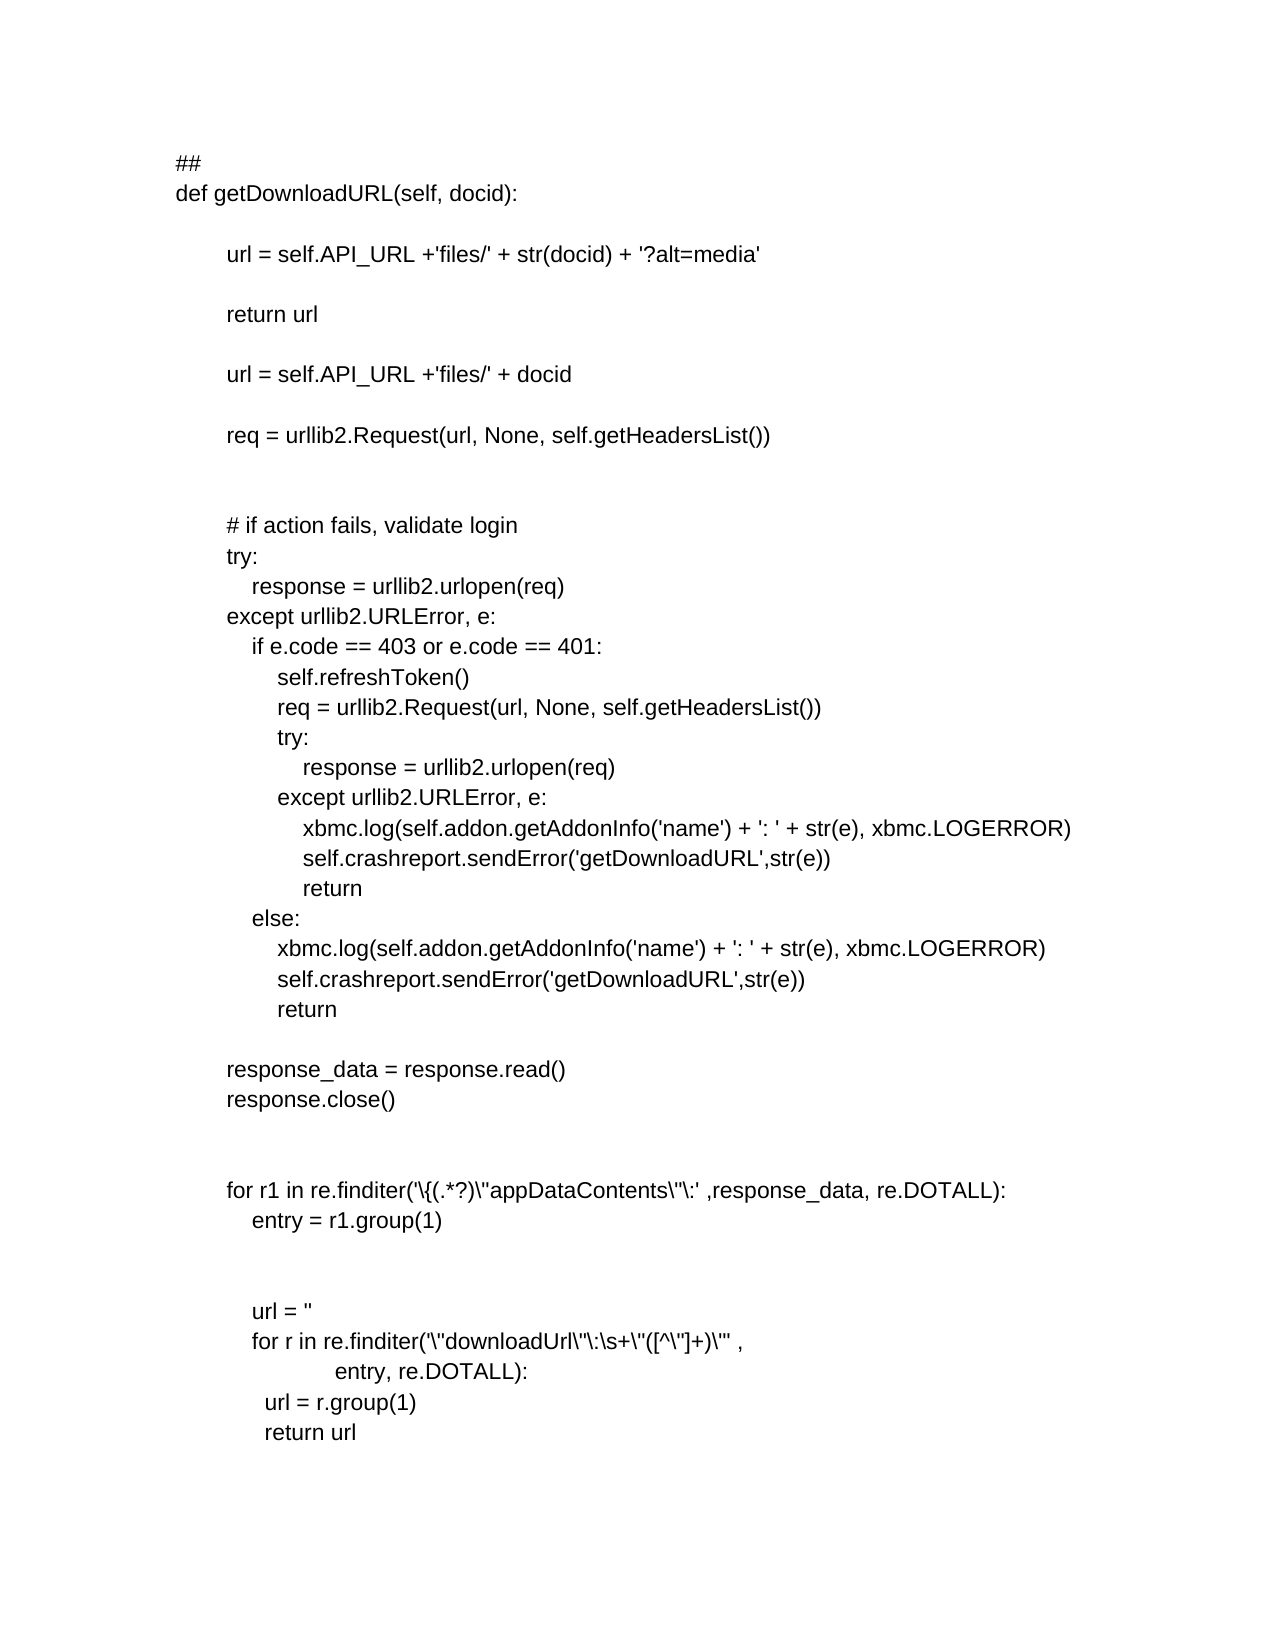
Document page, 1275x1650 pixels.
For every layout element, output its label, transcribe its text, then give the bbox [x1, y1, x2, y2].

text return [150, 875, 1125, 901]
text req = urllib2.Request(url, None, self.getHeadersList()) [150, 422, 1125, 448]
text xbmc.log(self.addon.getAddonInfo('name') + ': ' + str(e), xbmc.LOGERROR) [150, 814, 1125, 841]
text ## [150, 150, 1125, 176]
text try: [150, 543, 1125, 569]
text return [150, 996, 1125, 1022]
text entry = r1.group(1) [150, 1207, 1125, 1234]
text return url [150, 1419, 1125, 1445]
text url = r.group(1) [150, 1388, 1125, 1415]
text response = urllib2.urlopen(req) [150, 573, 1125, 599]
text except urllib2.URLError, e: [150, 603, 1125, 629]
text def getDownloadURL(self, docid): [150, 180, 1125, 207]
text req = urllib2.Request(url, None, self.getHeadersList()) [150, 694, 1125, 720]
text except urllib2.URLError, e: [150, 784, 1125, 811]
text response.close() [150, 1086, 1125, 1113]
text else: [150, 905, 1125, 932]
text xbmc.log(self.addon.getAddonInfo('name') + ': ' + str(e), xbmc.LOGERROR) [150, 935, 1125, 962]
text for r1 in re.finditer('\{(.*?)\"appDataContents\"\:' ,response_data, re.DOTALL): [150, 1177, 1125, 1203]
text self.refreshToken() [150, 663, 1125, 690]
text if e.code == 403 or e.code == 401: [150, 633, 1125, 660]
text try: [150, 724, 1125, 750]
text response = urllib2.urlopen(req) [150, 754, 1125, 781]
text # if action fails, validate login [150, 512, 1125, 539]
text self.crashreport.sendError('getDownloadURL',str(e)) [150, 845, 1125, 871]
text entry, re.DOTALL): [150, 1358, 1125, 1385]
text url = '' [150, 1298, 1125, 1324]
text self.crashreport.sendError('getDownloadURL',str(e)) [150, 966, 1125, 992]
text url = self.API_URL +'files/' + str(docid) + '?alt=media' [150, 241, 1125, 267]
text return url [150, 301, 1125, 327]
text url = self.API_URL +'files/' + docid [150, 361, 1125, 388]
text for r in re.finditer('\"downloadUrl\"\:\s+\"([^\"]+)\"' , [150, 1328, 1125, 1354]
text response_data = response.read() [150, 1056, 1125, 1083]
